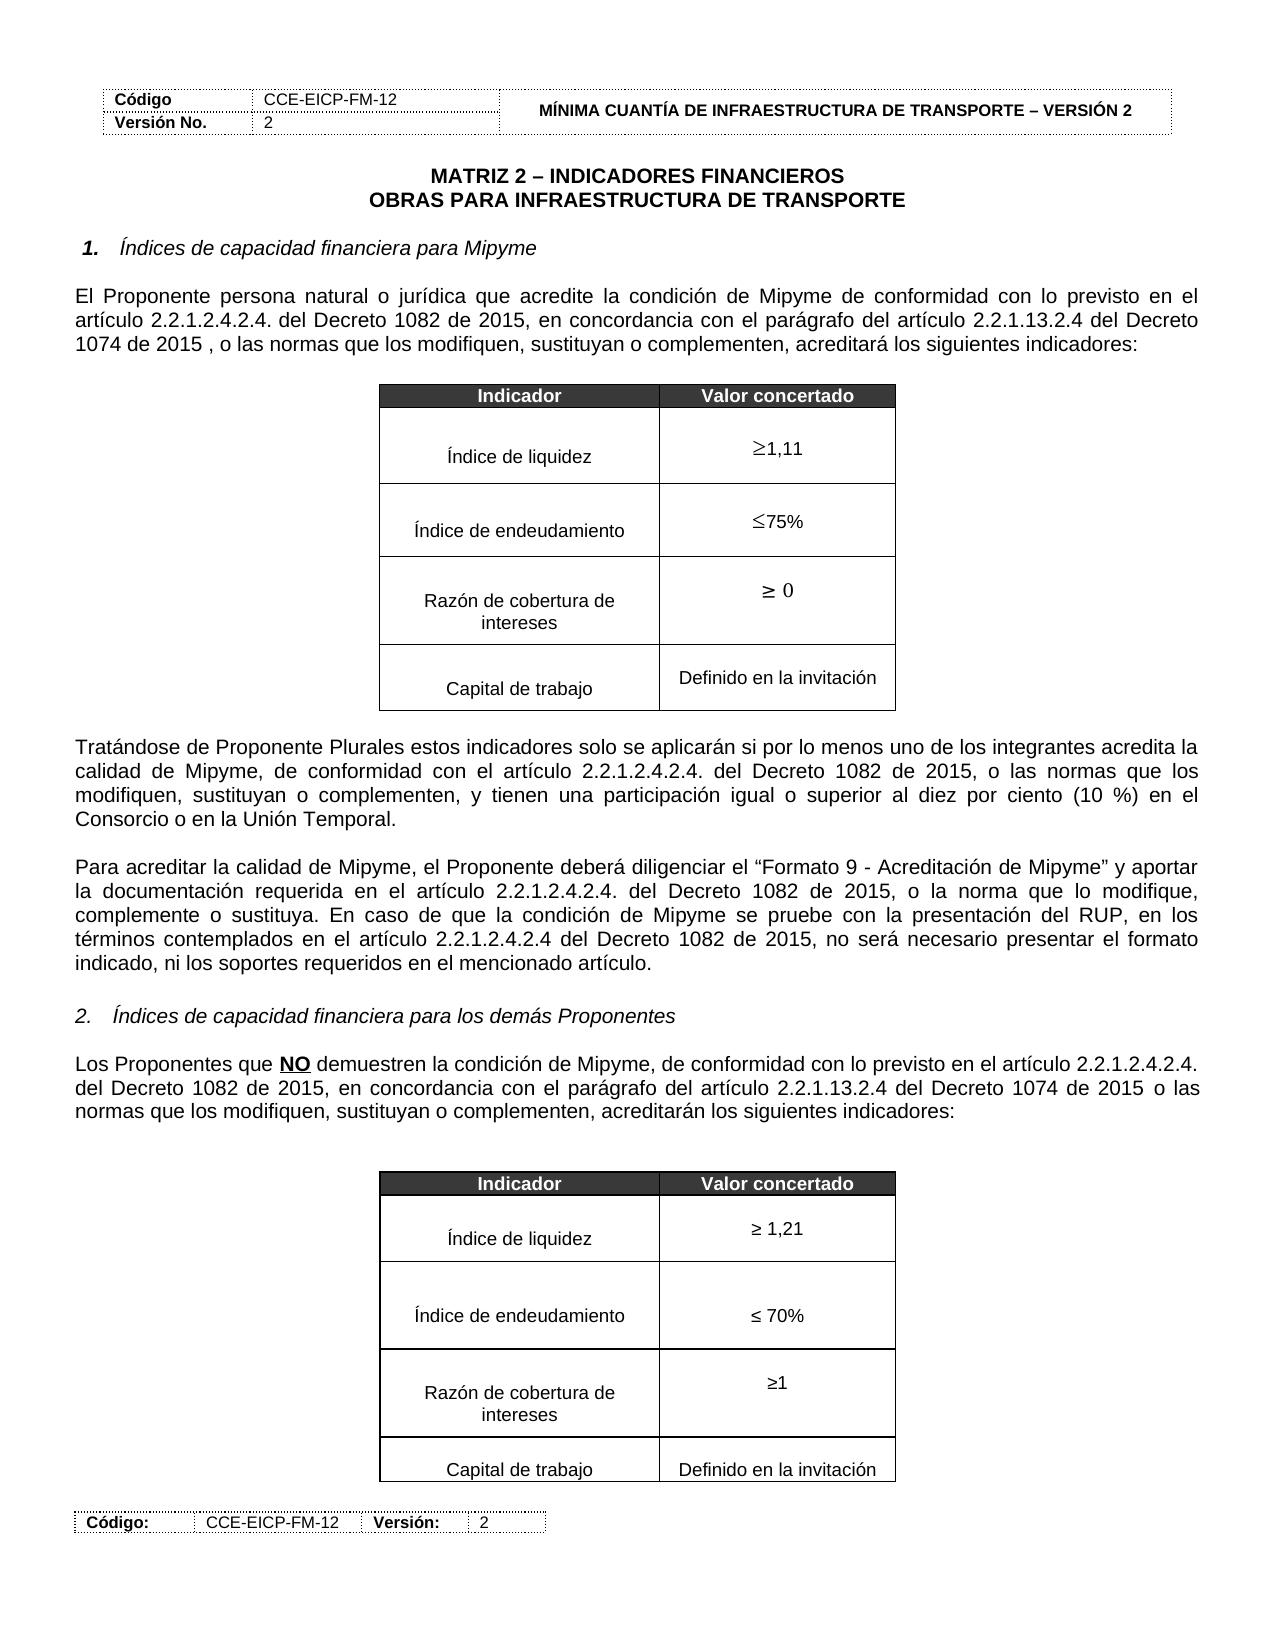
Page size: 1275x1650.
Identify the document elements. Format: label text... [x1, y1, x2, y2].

text El Proponente persona natural o jurídica que acredite la condición de Mipyme de conformidad con lo previsto en el artículo 2.2.1.2.4.2.4. del Decreto 1082 de 2015, en concordancia con el parágrafo del artículo 2.2.1.13.2.4 del Decreto 1074 de 2015 , o las normas que los modifiquen, sustituyan o complementen, acreditará los siguientes indicadores: [75, 284, 1200, 356]
table_cell ≤ 70% [660, 1262, 895, 1348]
table_header Indicador [380, 385, 659, 407]
list Índices de capacidad financiera para Mipyme [82, 236, 1200, 260]
list Índices de capacidad financiera para los demás Proponentes [75, 1003, 1200, 1027]
table_cell Definido en la invitación [660, 645, 895, 710]
text OBRAS PARA INFRAESTRUCTURA DE TRANSPORTE [75, 188, 1200, 212]
table_cell Razón de cobertura de intereses [381, 1350, 659, 1436]
text Para acreditar la calidad de Mipyme, el Proponente deberá diligenciar el “Formato 9 - Acreditación de Mipyme” y aportar la documentación requerida en el artículo 2.2.1.2.4.2.4. del Decreto 1082 de 2015, o la norma que lo modifique, complemente o sustituya. En caso de que la condición de Mipyme se pruebe con la presentación del RUP, en los términos contemplados en el artículo 2.2.1.2.4.2.4 del Decreto 1082 de 2015, no será necesario presentar el formato indicado, ni los soportes requeridos en el mencionado artículo. [75, 855, 1200, 975]
table_cell Razón de cobertura de intereses [380, 557, 659, 644]
table_cell Capital de trabajo [381, 1438, 659, 1481]
table_cell 1,11 [660, 408, 895, 483]
table_cell ≥ 0 [660, 557, 895, 644]
text MATRIZ 2 – INDICADORES FINANCIEROS [75, 164, 1200, 188]
table_cell Capital de trabajo [380, 645, 659, 710]
table_header Valor concertado [660, 385, 895, 407]
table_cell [660, 1438, 895, 1481]
table_header Valor concertado [660, 1173, 895, 1194]
table_cell Índice de endeudamiento [380, 484, 659, 556]
table_cell Índice de liquidez [381, 1196, 659, 1261]
table_header Indicador [381, 1173, 659, 1194]
table_cell Índice de endeudamiento [381, 1262, 659, 1348]
text Los Proponentes que NO demuestren la condición de Mipyme, de conformidad con lo previsto en el artículo 2.2.1.2.4.2.4. del Decreto 1082 de 2015, en concordancia con el parágrafo del artículo 2.2.1.13.2.4 del Decreto 1074 de 2015 o las normas que los modifiquen, sustituyan o complementen, acreditarán los siguientes indicadores: [75, 1051, 1200, 1123]
table_cell ≥1 [660, 1350, 895, 1436]
table_cell ≥ 1,21 [660, 1196, 895, 1261]
table_cell 75% [660, 484, 895, 556]
table_cell Índice de liquidez [380, 408, 659, 483]
text Tratándose de Proponente Plurales estos indicadores solo se aplicarán si por lo menos uno de los integrantes acredita la calidad de Mipyme, de conformidad con el artículo 2.2.1.2.4.2.4. del Decreto 1082 de 2015, o las normas que los modifiquen, sustituyan o complementen, y tienen una participación igual o superior al diez por ciento (10 %) en el Consorcio o en la Unión Temporal. [75, 735, 1200, 831]
